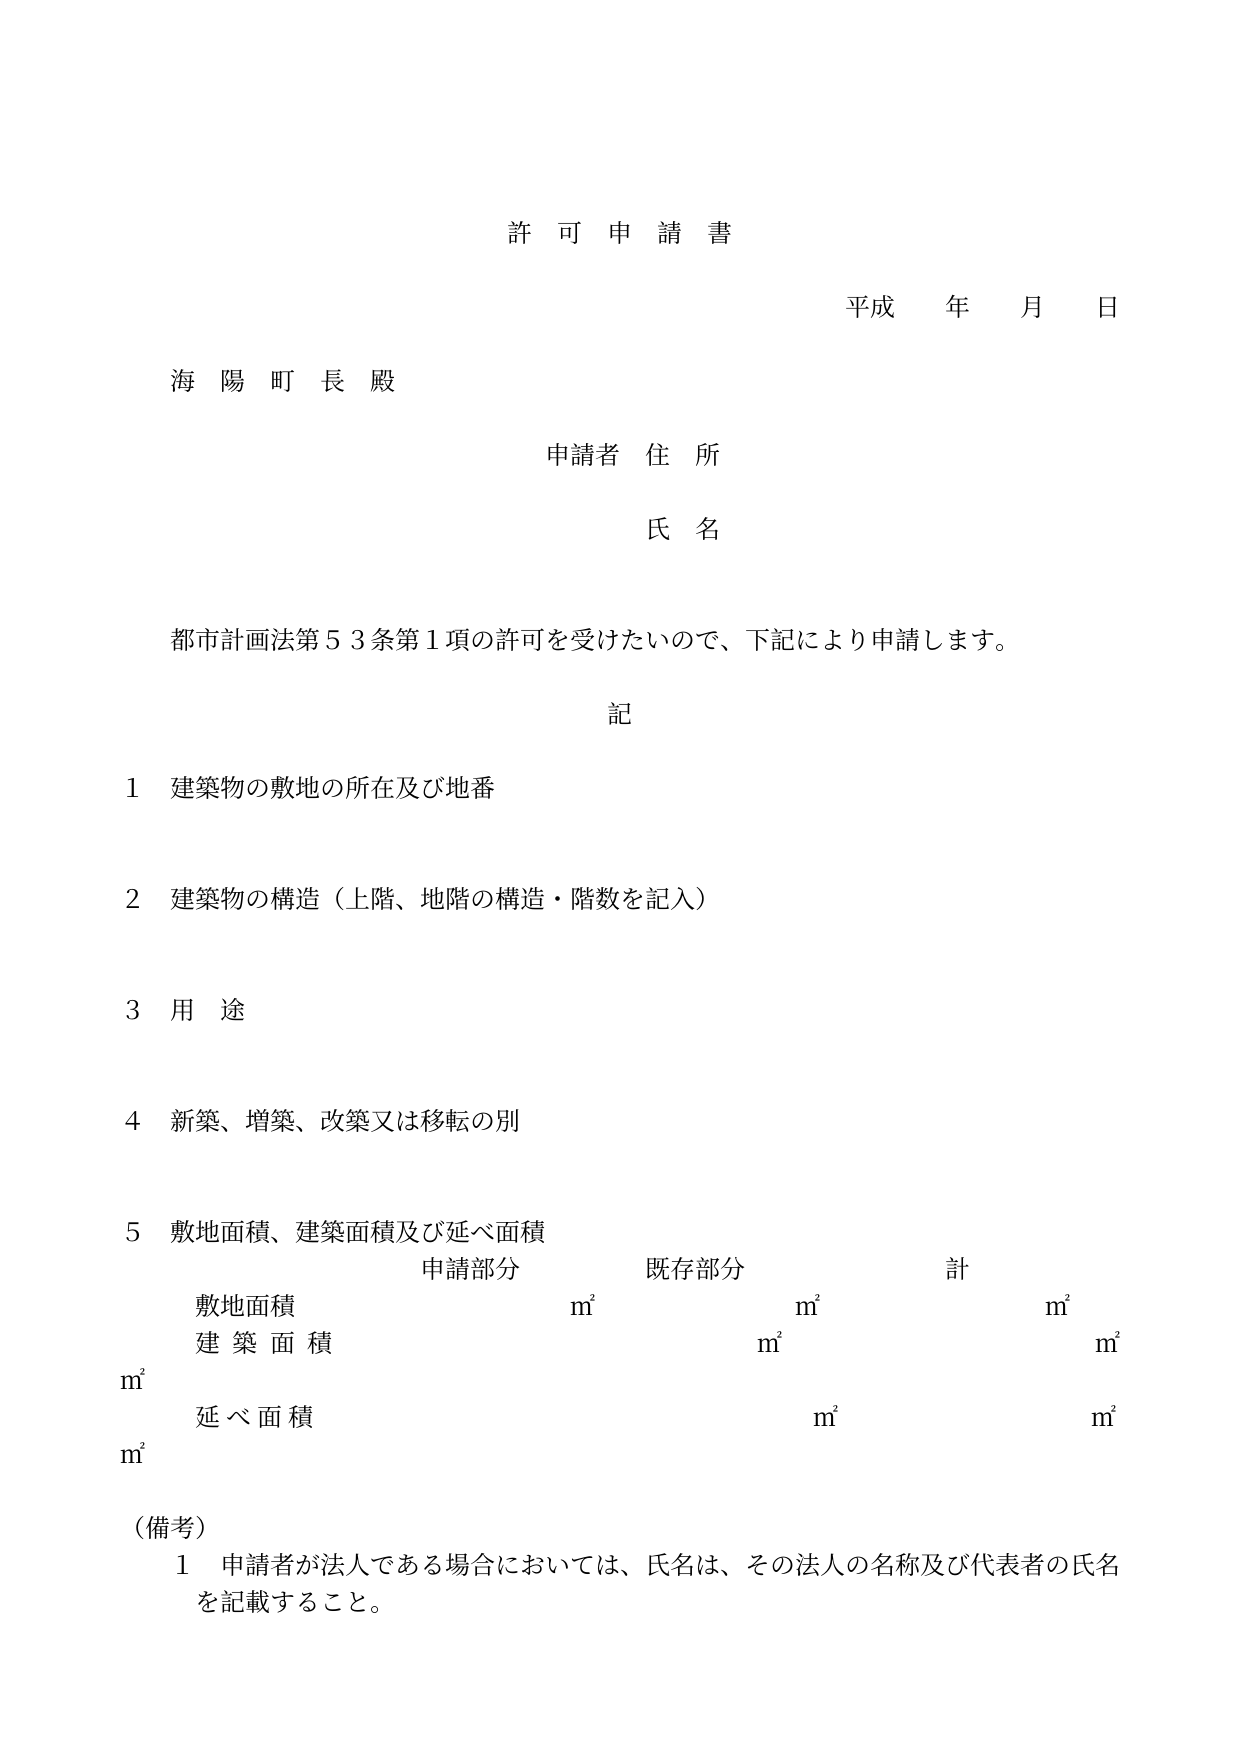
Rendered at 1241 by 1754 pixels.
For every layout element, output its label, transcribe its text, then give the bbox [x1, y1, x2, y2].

text ３ 用 途 [120, 990, 1120, 1027]
text １ 建築物の敷地の所在及び地番 [120, 768, 1120, 805]
text 平成 年 月 日 [120, 288, 1120, 324]
text 海 陽 町 長 殿 [120, 362, 1120, 398]
text ５ 敷地面積、建築面積及び延べ面積 [120, 1212, 1120, 1249]
text 申請部分 既存部分 計 [120, 1249, 1120, 1286]
text 延べ面積 ㎡ ㎡ ㎡ [120, 1397, 1120, 1471]
text （備考） [120, 1508, 1120, 1545]
text 都市計画法第５３条第１項の許可を受けたいので、下記により申請します。 [120, 620, 1120, 657]
text 記 [120, 694, 1120, 731]
text 申請者 住 所 [120, 436, 1120, 472]
text ２ 建築物の構造（上階、地階の構造・階数を記入） [120, 879, 1120, 916]
text ４ 新築、増築、改築又は移転の別 [120, 1101, 1120, 1138]
text 氏 名 [120, 509, 1120, 546]
text 建築面積 ㎡ ㎡ ㎡ [120, 1323, 1120, 1397]
text 許 可 申 請 書 [120, 214, 1120, 251]
text １ 申請者が法人である場合においては、氏名は、その法人の名称及び代表者の氏名を記載すること。 [145, 1545, 1120, 1619]
text 敷地面積 ㎡ ㎡ ㎡ [120, 1286, 1120, 1323]
